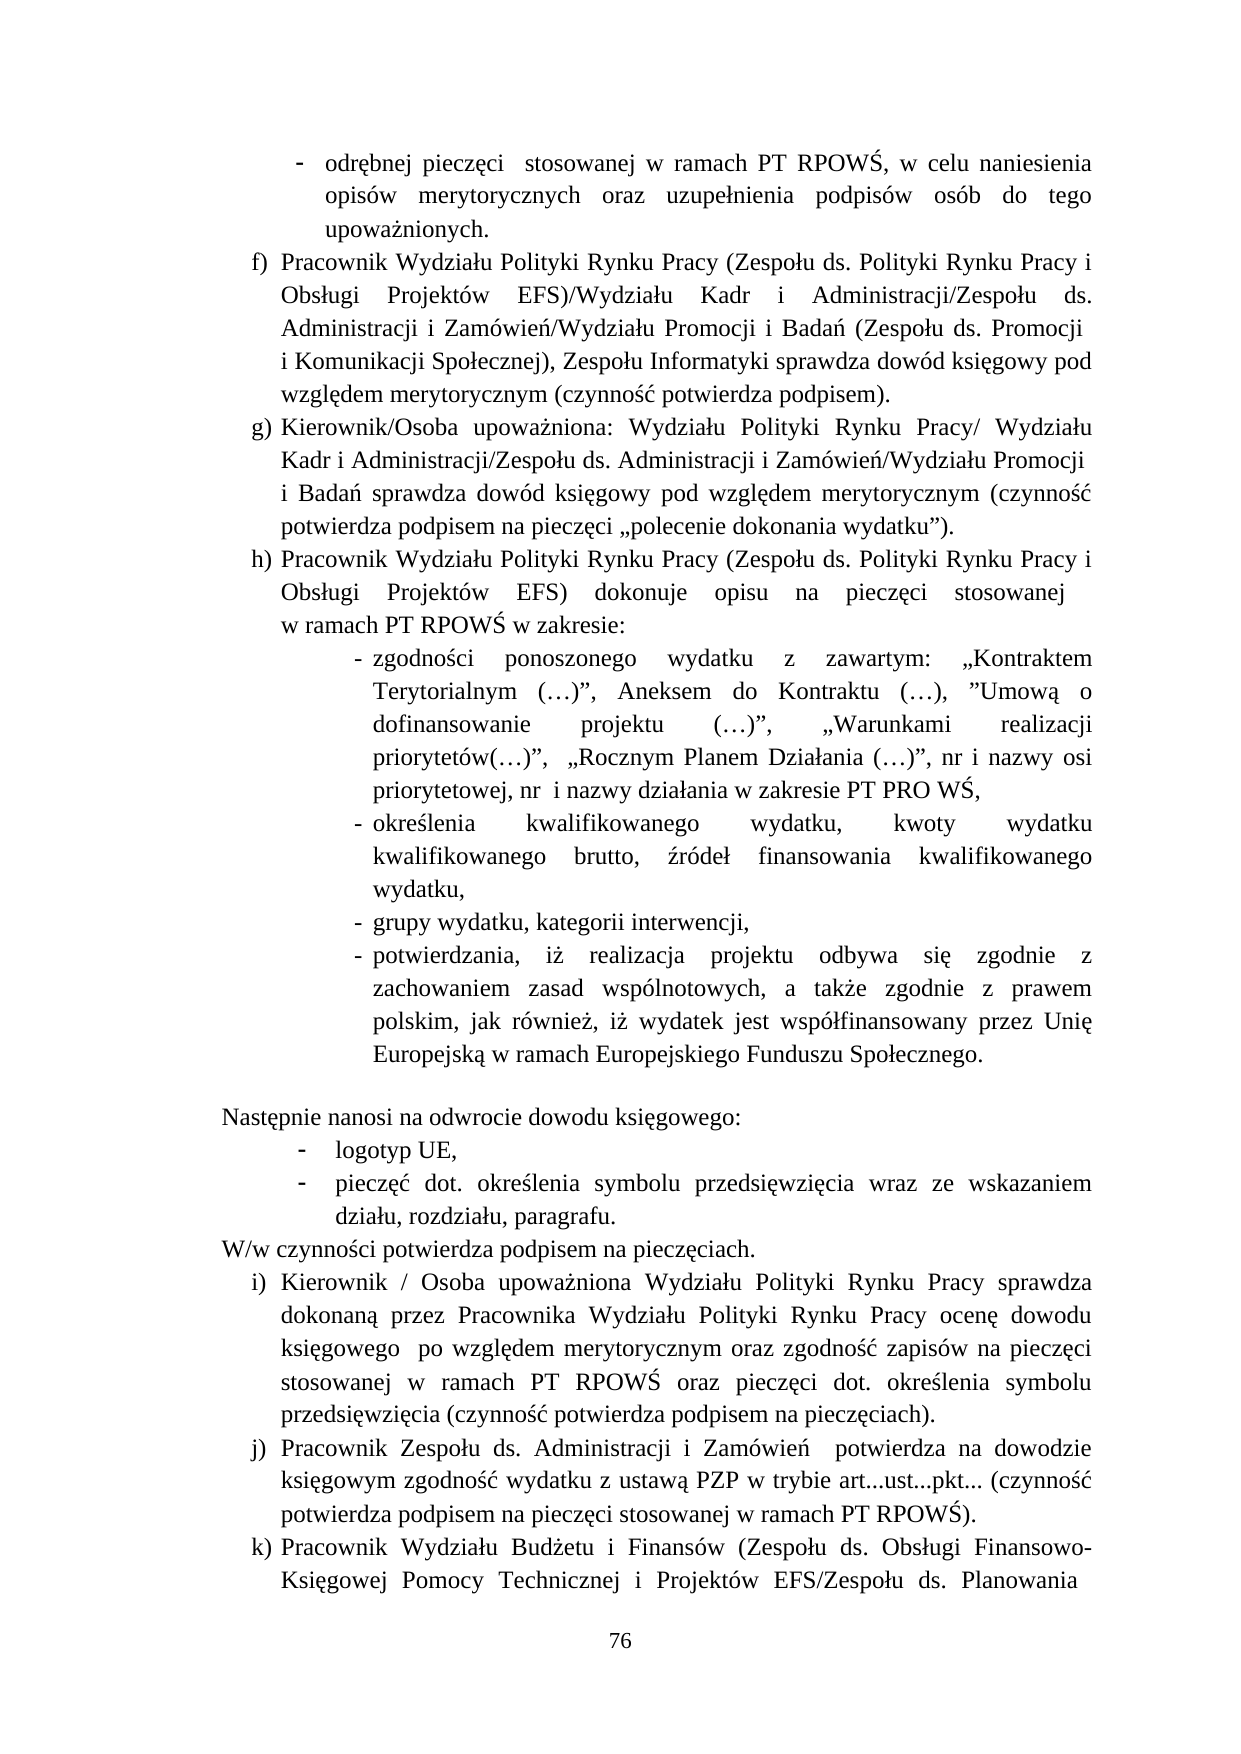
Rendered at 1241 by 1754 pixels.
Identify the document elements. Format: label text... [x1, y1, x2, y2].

list pieczęć dot. określenia symbolu przedsięwzięcia wraz ze wskazaniem działu, rozdziału, paragrafu. [298, 1168, 1093, 1230]
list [251, 1532, 1093, 1593]
list zgodności ponoszonego wydatku z zawartym: „Kontraktem Terytorialnym (…)”, Aneksem do Kontraktu (…), ”Umową o dofinansowanie projektu (…)”, „Warunkami realizacji priorytetów(…)”, „Rocznym Planem Działania (…)”, nr i nazwy osi priorytetowej, nr i nazwy działania w zakresie PT PRO WŚ, [354, 643, 1093, 804]
list potwierdzania, iż realizacja projektu odbywa się zgodnie z zachowaniem zasad wspólnotowych, a także zgodnie z prawem polskim, jak również, iż wydatek jest współfinansowany przez Unię Europejską w ramach Europejskiego Funduszu Społecznego. [354, 940, 1093, 1068]
list Pracownik Wydziału Polityki Rynku Pracy (Zespołu ds. Polityki Rynku Pracy i Obsługi Projektów EFS) dokonuje opisu na pieczęci stosowanej w ramach PT RPOWŚ w zakresie: [251, 544, 1093, 639]
list odrębnej pieczęci stosowanej w ramach PT RPOWŚ, w celu naniesienia opisów merytorycznych oraz uzupełnienia podpisów osób do tego upoważnionych. [295, 148, 1093, 242]
list Pracownik Wydziału Polityki Rynku Pracy (Zespołu ds. Polityki Rynku Pracy i Obsługi Projektów EFS)/Wydziału Kadr i Administracji/Zespołu ds. Administracji i Zamówień/Wydziału Promocji i Badań (Zespołu ds. Promocji i Komunikacji Społecznej), Zespołu Informatyki sprawdza dowód księgowy pod względem merytorycznym (czynność potwierdza podpisem). [251, 247, 1093, 407]
list grupy wydatku, kategorii interwencji, [354, 907, 1093, 936]
list Kierownik/Osoba upoważniona: Wydziału Polityki Rynku Pracy/ Wydziału Kadr i Administracji/Zespołu ds. Administracji i Zamówień/Wydziału Promocji i Badań sprawdza dowód księgowy pod względem merytorycznym (czynność potwierdza podpisem na pieczęci „polecenie dokonania wydatku”). [251, 412, 1093, 539]
list Pracownik Zespołu ds. Administracji i Zamówień potwierdza na dowodzie księgowym zgodność wydatku z ustawą PZP w trybie art...ust...pkt... (czynność potwierdza podpisem na pieczęci stosowanej w ramach PT RPOWŚ). [251, 1433, 1093, 1527]
list Kierownik / Osoba upoważniona Wydziału Polityki Rynku Pracy sprawdza dokonaną przez Pracownika Wydziału Polityki Rynku Pracy ocenę dowodu księgowego po względem merytorycznym oraz zgodność zapisów na pieczęci stosowanej w ramach PT RPOWŚ oraz pieczęci dot. określenia symbolu przedsięwzięcia (czynność potwierdza podpisem na pieczęciach). [251, 1267, 1093, 1428]
list logotyp UE, [298, 1135, 1093, 1164]
text Następnie nanosi na odwrocie dowodu księgowego: [148, 1102, 1093, 1131]
text W/w czynności potwierdza podpisem na pieczęciach. [148, 1234, 1093, 1263]
list określenia kwalifikowanego wydatku, kwoty wydatku kwalifikowanego brutto, źródeł finansowania kwalifikowanego wydatku, [354, 808, 1093, 903]
